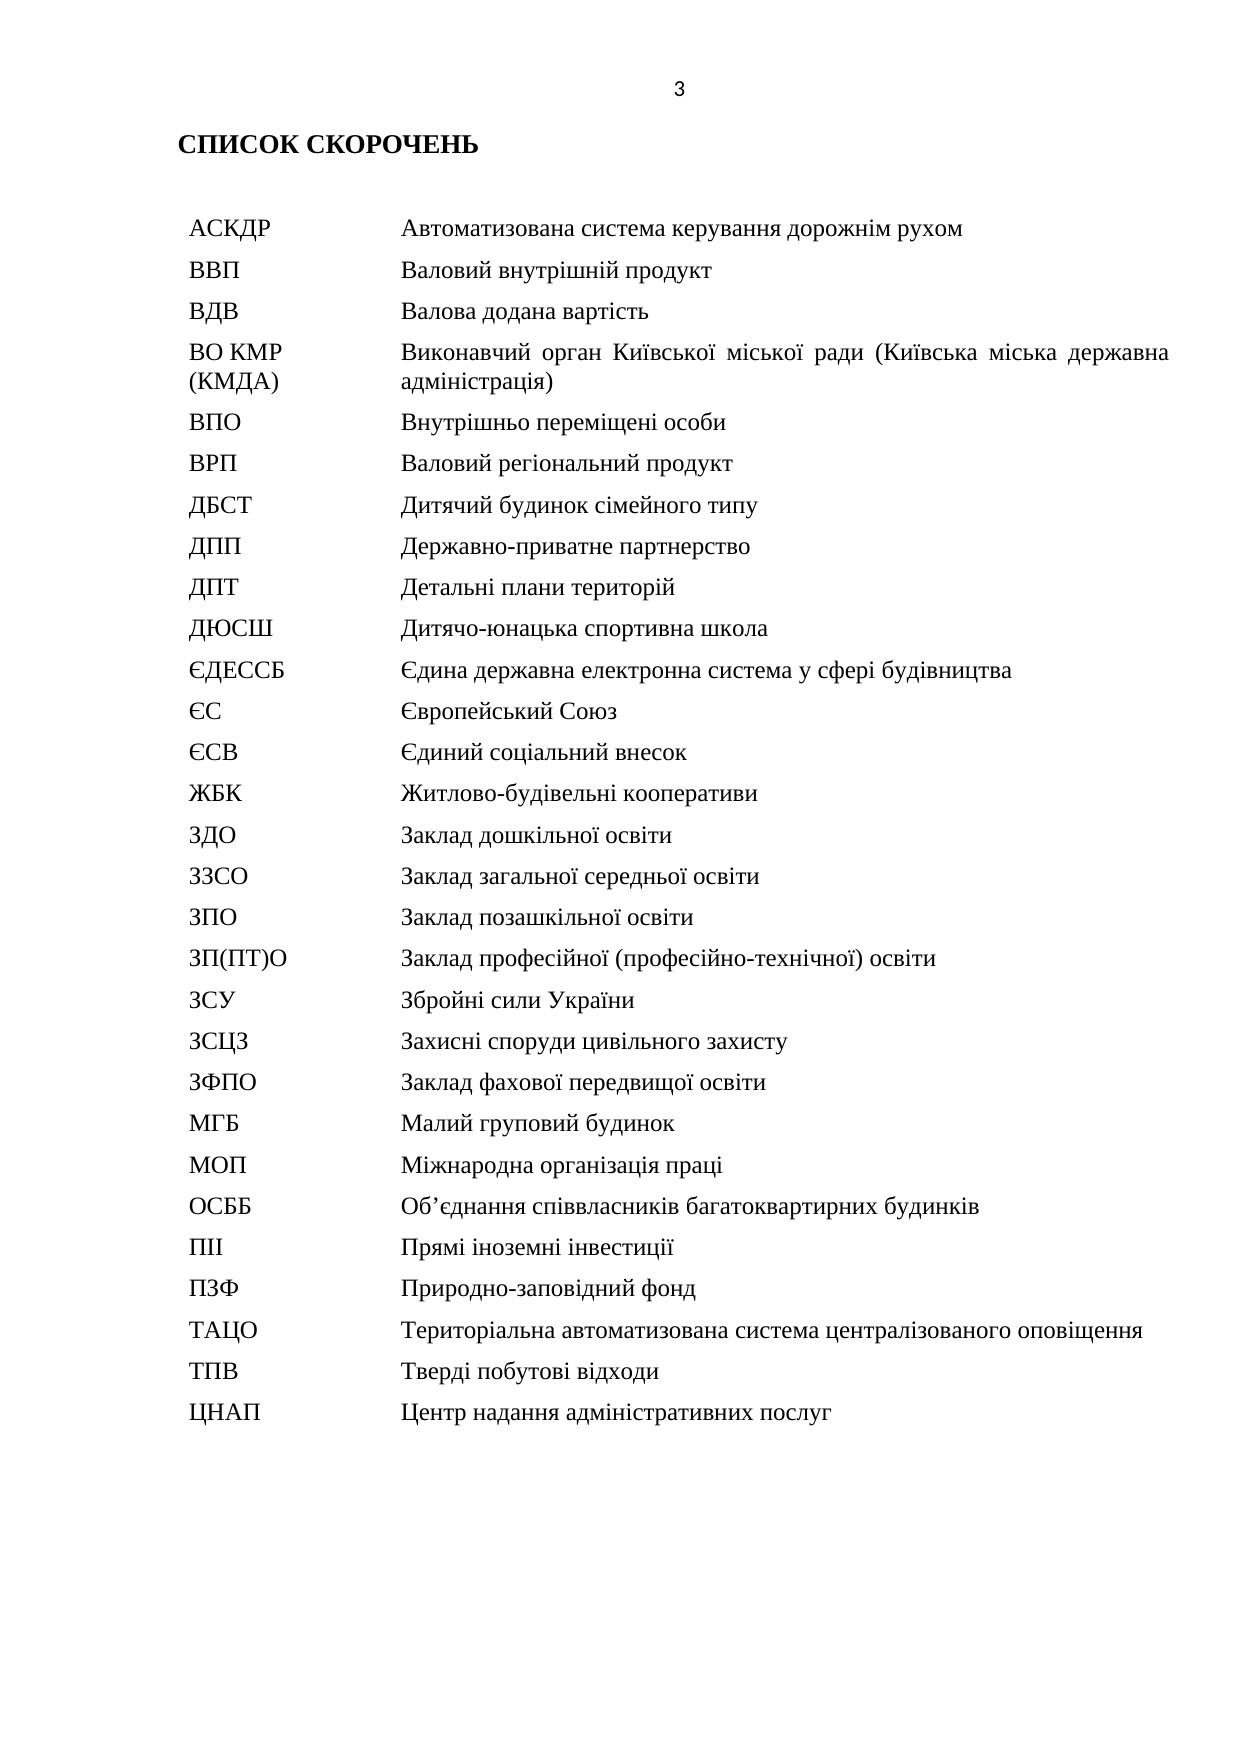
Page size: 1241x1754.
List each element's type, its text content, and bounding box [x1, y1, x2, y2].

table_cell Малий груповий будинок [389, 1102, 1181, 1143]
table_cell ЄСВ [177, 731, 389, 772]
table_cell Державно-приватне партнерство [389, 525, 1181, 566]
table_cell ВРП [177, 442, 389, 483]
table_cell Заклад загальної середньої освіти [389, 855, 1181, 896]
table_cell ТПВ [177, 1350, 389, 1391]
table_cell Детальні плани територій [389, 566, 1181, 607]
table_header АСКДР [177, 207, 389, 248]
table_cell Об’єднання співвласників багатоквартирних будинків [389, 1185, 1181, 1226]
table_cell Виконавчий орган Київської міської ради (Київська міська державна адміністрація) [389, 331, 1181, 401]
table_cell Валовий регіональний продукт [389, 442, 1181, 483]
table_cell ВО КМР (КМДА) [177, 331, 389, 401]
table_cell Збройні сили України [389, 979, 1181, 1020]
table_cell Єдиний соціальний внесок [389, 731, 1181, 772]
table_cell ВВП [177, 249, 389, 290]
table_cell Заклад дошкільної освіти [389, 814, 1181, 855]
table_cell ДПП [177, 525, 389, 566]
table_cell Європейський Союз [389, 690, 1181, 731]
table_cell ДЮСШ [177, 607, 389, 648]
table_cell ЦНАП [177, 1391, 389, 1432]
table_cell Внутрішньо переміщені особи [389, 401, 1181, 442]
table_cell ЗПО [177, 896, 389, 937]
table_cell Тверді побутові відходи [389, 1350, 1181, 1391]
table_cell ОСББ [177, 1185, 389, 1226]
table_cell Природно-заповідний фонд [389, 1267, 1181, 1308]
table_cell ДБСТ [177, 484, 389, 525]
table_cell ЗФПО [177, 1061, 389, 1102]
table_cell ВПО [177, 401, 389, 442]
table_cell Прямі іноземні інвестиції [389, 1226, 1181, 1267]
text СПИСОК СКОРОЧЕНЬ [177, 128, 1181, 159]
table_cell Захисні споруди цивільного захисту [389, 1020, 1181, 1061]
table_cell ВДВ [177, 290, 389, 331]
table_cell Заклад позашкільної освіти [389, 896, 1181, 937]
table_cell ЄС [177, 690, 389, 731]
table_cell ЗП(ПТ)О [177, 937, 389, 978]
table_header Автоматизована система керування дорожнім рухом [389, 207, 1181, 248]
table_cell Дитячо-юнацька спортивна школа [389, 607, 1181, 648]
table_cell МГБ [177, 1102, 389, 1143]
table_cell ПІІ [177, 1226, 389, 1267]
table_cell Житлово-будівельні кооперативи [389, 772, 1181, 813]
table_cell ЗСУ [177, 979, 389, 1020]
table_cell Центр надання адміністративних послуг [389, 1391, 1181, 1432]
table_cell ЄДЕССБ [177, 649, 389, 690]
table_cell Дитячий будинок сімейного типу [389, 484, 1181, 525]
table_cell Заклад фахової передвищої освіти [389, 1061, 1181, 1102]
table_cell ЗСЦЗ [177, 1020, 389, 1061]
table_cell ДПТ [177, 566, 389, 607]
table_cell ЖБК [177, 772, 389, 813]
table_cell Заклад професійної (професійно-технічної) освіти [389, 937, 1181, 978]
table_cell ЗДО [177, 814, 389, 855]
table_cell ЗЗСО [177, 855, 389, 896]
table_cell Єдина державна електронна система у сфері будівництва [389, 649, 1181, 690]
table_cell Валовий внутрішній продукт [389, 249, 1181, 290]
table_cell Міжнародна організація праці [389, 1144, 1181, 1185]
table_cell МОП [177, 1144, 389, 1185]
table_cell ПЗФ [177, 1267, 389, 1308]
table_cell Валова додана вартість [389, 290, 1181, 331]
table_cell Територіальна автоматизована система централізованого оповіщення [389, 1309, 1181, 1350]
table_cell ТАЦО [177, 1309, 389, 1350]
